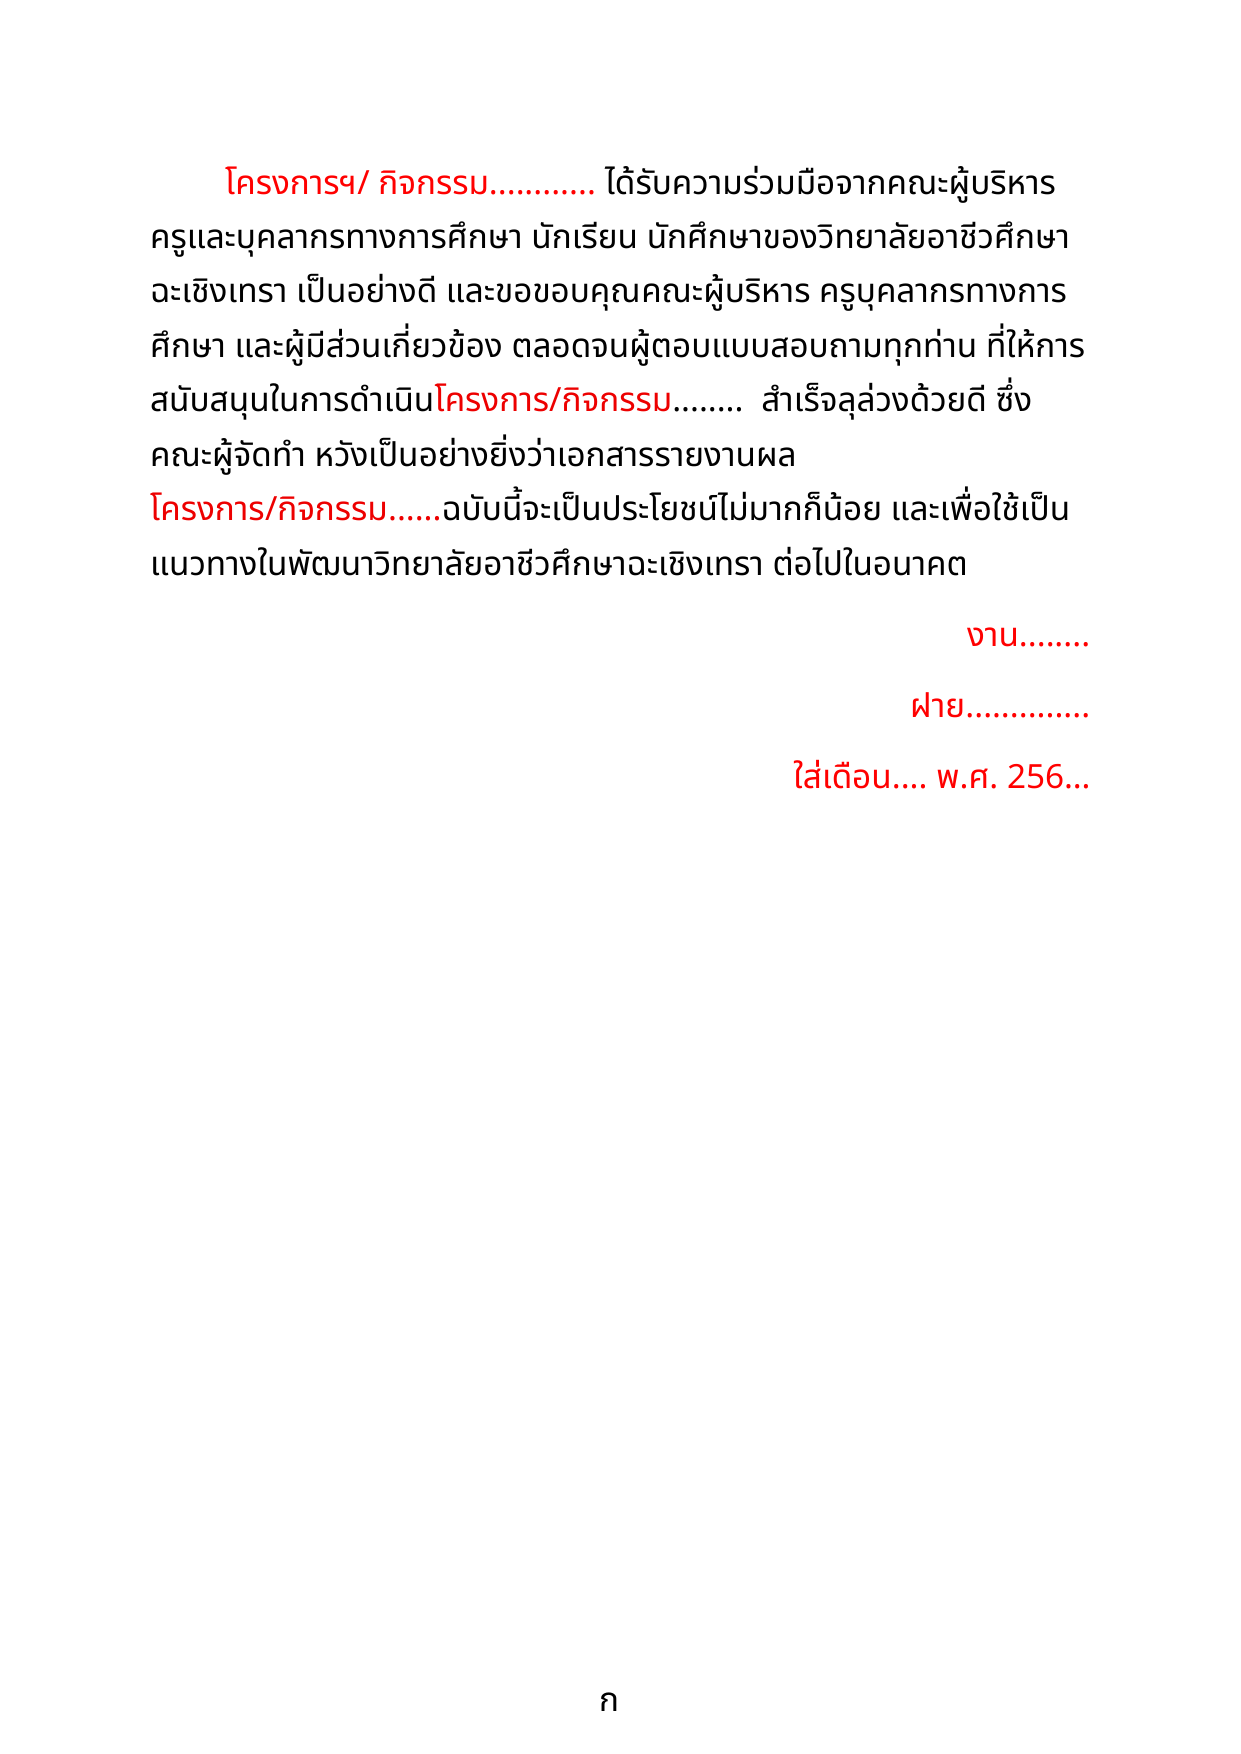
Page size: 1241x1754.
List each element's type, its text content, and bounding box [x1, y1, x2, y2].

text ใส่เดือน.... พ.ศ. 256… [150, 753, 1090, 804]
text ฝาย.............. [150, 682, 1090, 733]
text งาน........ [150, 611, 1090, 661]
text โครงการฯ/ กิจกรรม............ ได้รับความร่วมมือจากคณะผู้บริหาร ครูและบุคลากรทางการศึกษา นักเรียน นักศึกษาของวิทยาลัยอาชีวศึกษาฉะเชิงเทรา เป็นอย่างดี และขอขอบคุณคณะผู้บริหาร ครูบุคลากรทางการศึกษา และผู้มีส่วนเกี่ยวข้อง ตลอดจนผู้ตอบแบบสอบถามทุกท่าน ที่ให้การสนับสนุนในการดำเนินโครงการ/กิจกรรม........ สำเร็จลุล่วงด้วยดี ซึ่งคณะผู้จัดทำ หวังเป็นอย่างยิ่งว่าเอกสารรายงานผล โครงการ/กิจกรรม......ฉบับนี้จะเป็นประโยชน์ไม่มากก็น้อย และเพื่อใช้เป็นแนวทางในพัฒนาวิทยาลัยอาชีวศึกษาฉะเชิงเทรา ต่อไปในอนาคต [150, 158, 1090, 590]
